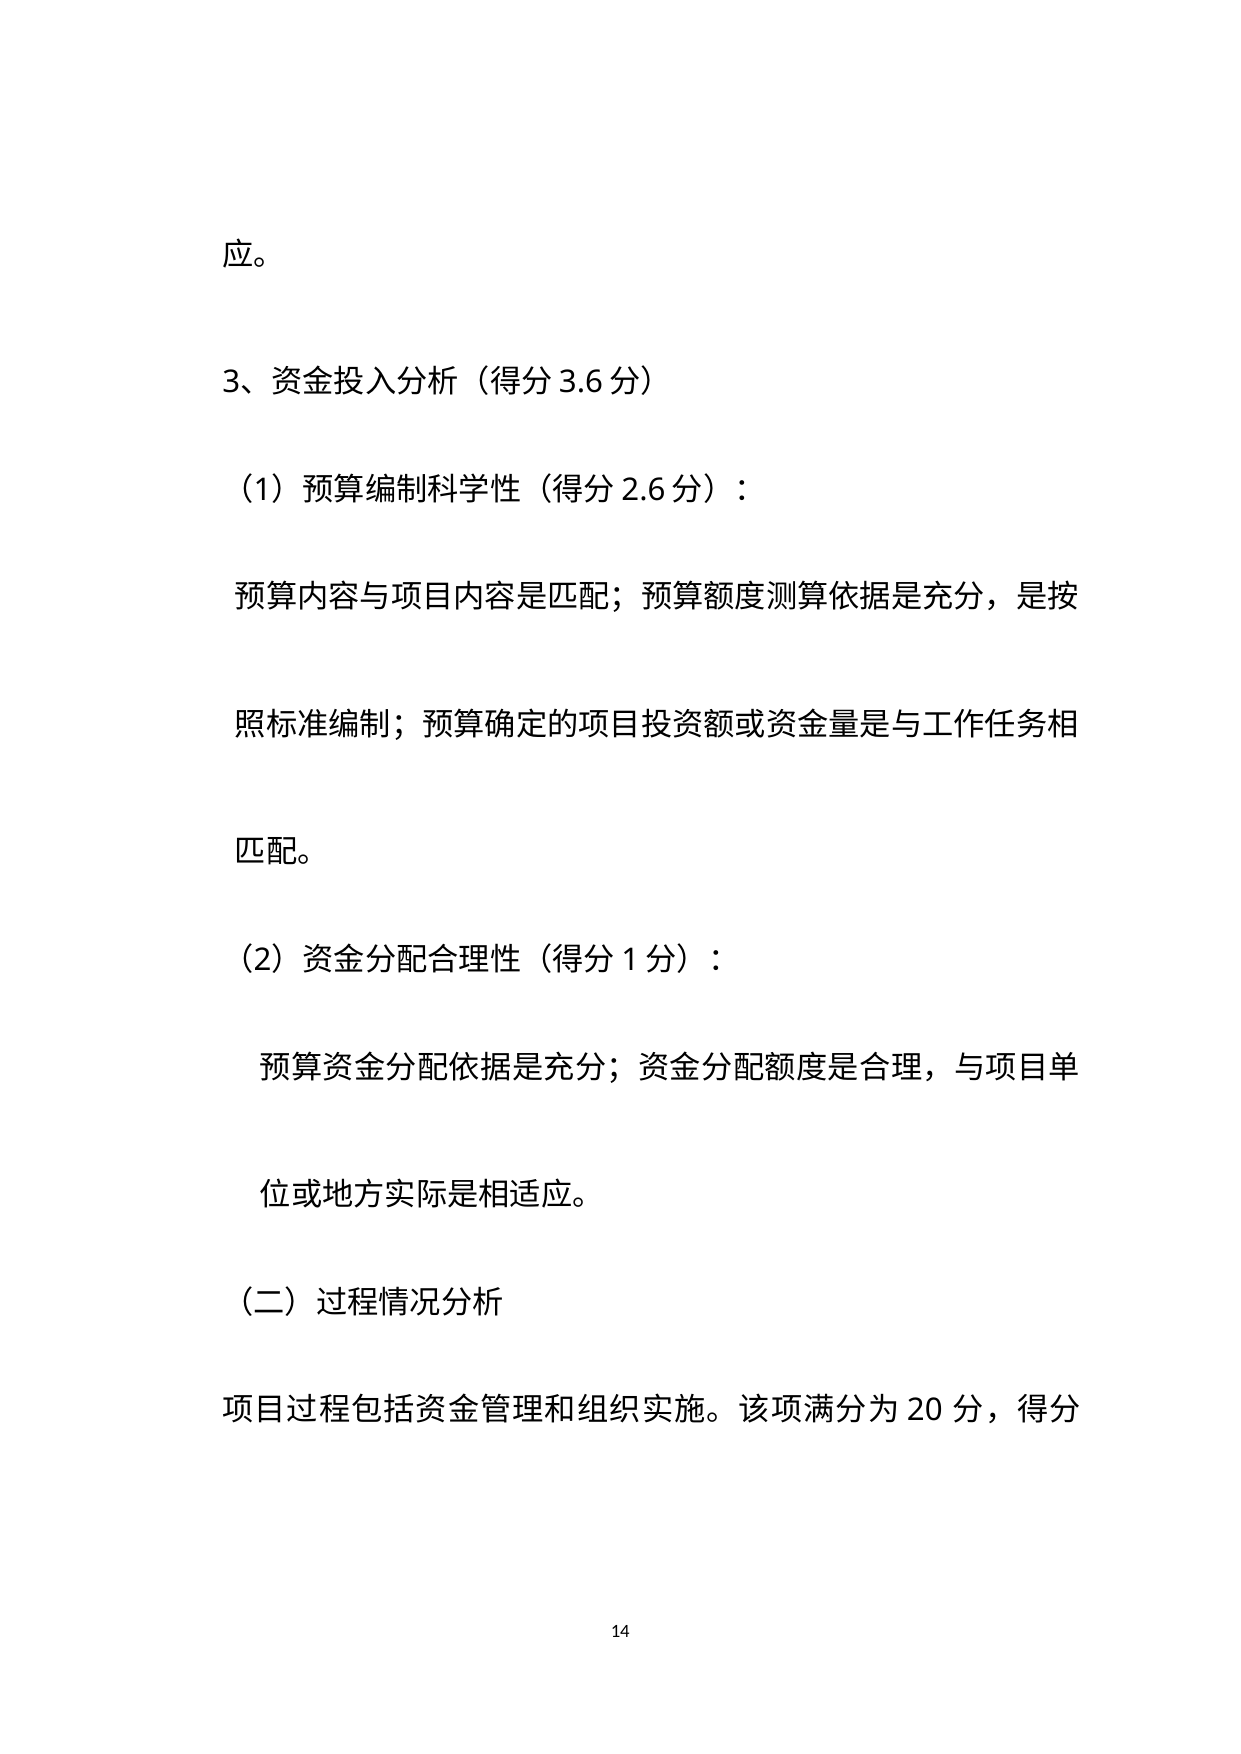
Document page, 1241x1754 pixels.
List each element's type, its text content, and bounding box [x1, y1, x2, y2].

text （二）过程情况分析 [222, 1257, 1081, 1342]
text 预算资金分配依据是充分；资金分配额度是合理，与项目单位或地方实际是相适应。 [259, 1022, 1081, 1234]
text （1）预算编制科学性（得分2.6分）： [159, 444, 1081, 529]
text 预算内容与项目内容是匹配；预算额度测算依据是充分，是按照标准编制；预算确定的项目投资额或资金量是与工作任务相匹配。 [234, 552, 1081, 892]
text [222, 209, 1081, 421]
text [159, 1365, 1081, 1450]
list 资金分配合理性（得分1分）： [159, 914, 1081, 999]
